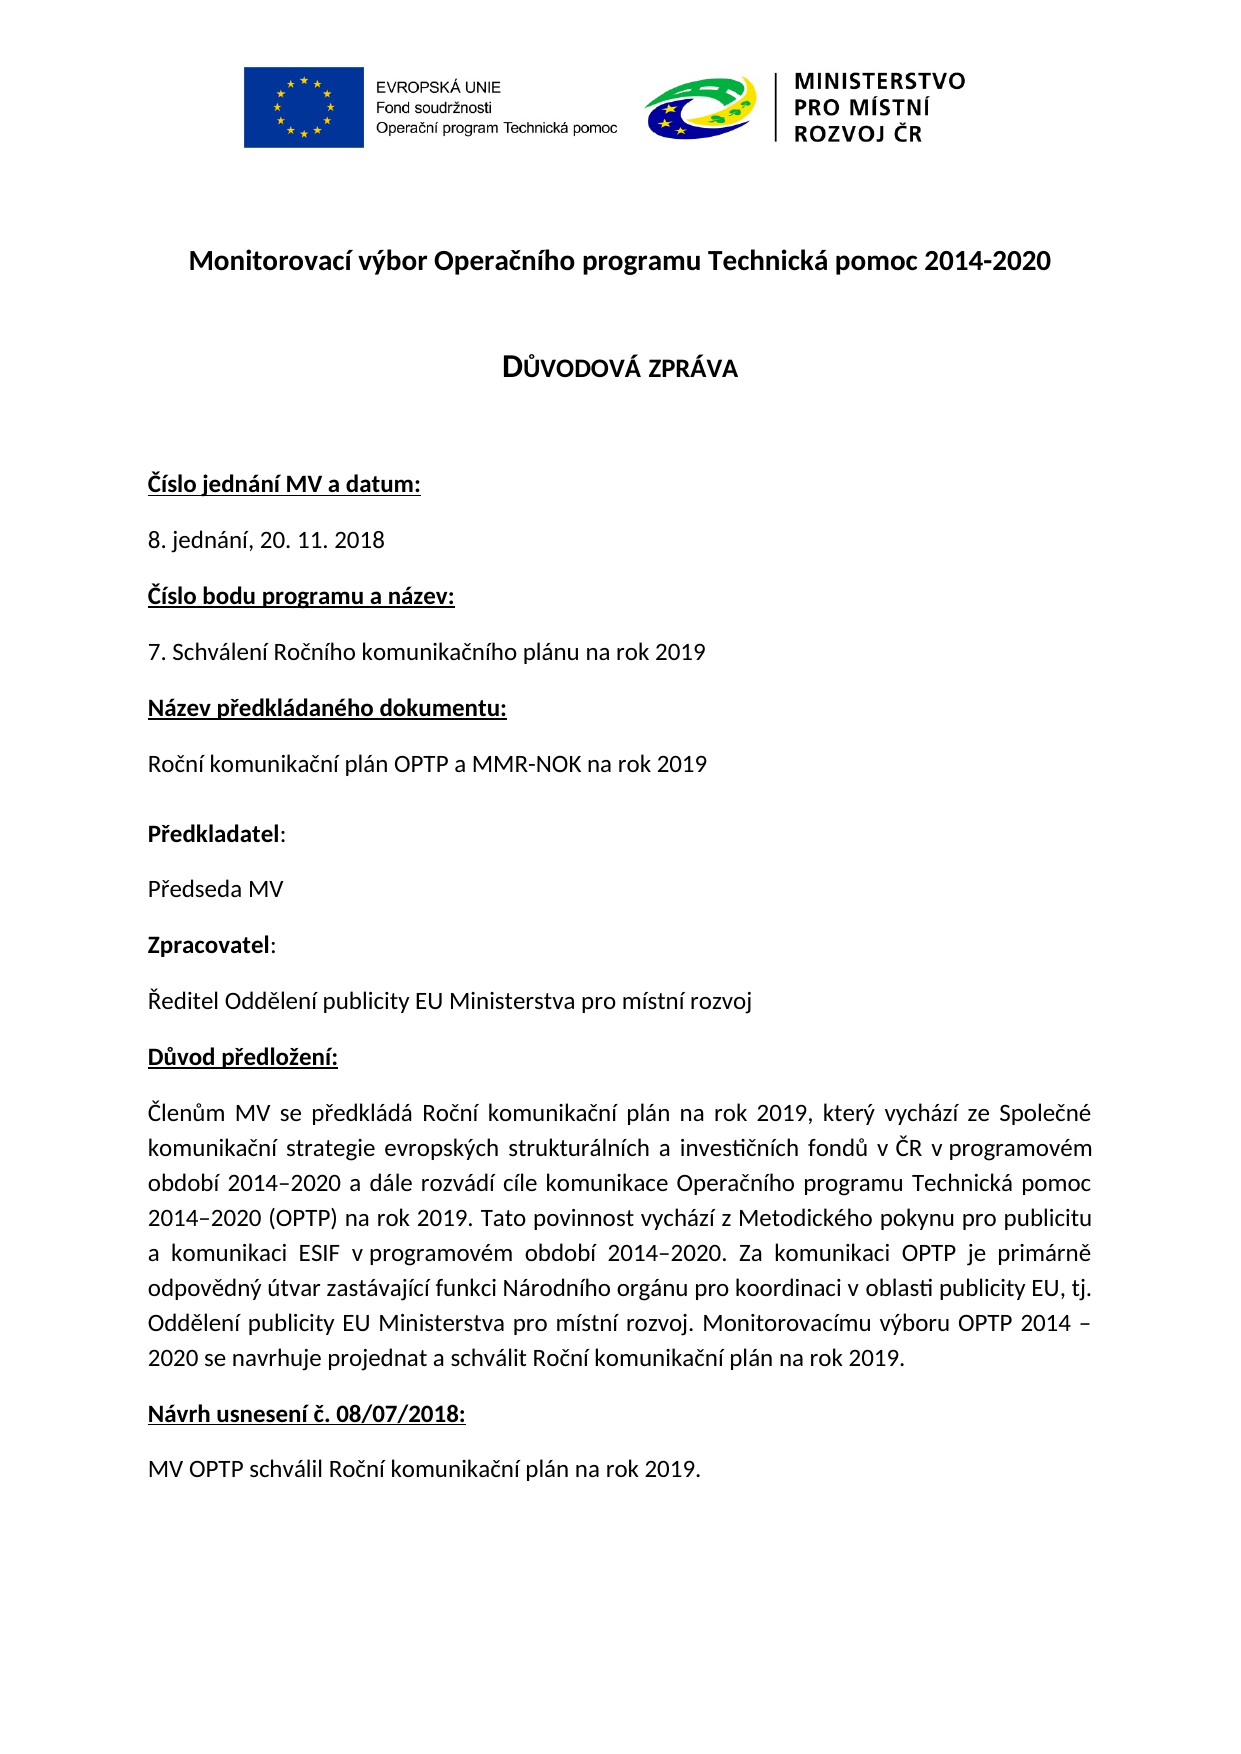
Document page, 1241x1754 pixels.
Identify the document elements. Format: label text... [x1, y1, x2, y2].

text MV OPTP schválil Roční komunikační plán na rok 2019. [148, 1454, 1093, 1484]
picture [217, 40, 991, 174]
text Číslo bodu programu a název: [148, 580, 1093, 611]
text Zpracovatel: [148, 929, 1093, 960]
text Název předkládaného dokumentu: [148, 692, 1093, 722]
text Důvodová zpráva [148, 345, 1093, 386]
text Předkladatel: [148, 818, 1093, 848]
text Členům MV se předkládá Roční komunikační plán na rok 2019, který vychází ze Společné komunikační strategie evropských strukturálních a investičních fondů v ČR v programovém období 2014–2020 a dále rozvádí cíle komunikace Operačního programu Technická pomoc 2014–2020 (OPTP) na rok 2019. Tato povinnost vychází z Metodického pokynu pro publicitu a komunikaci ESIF v programovém období 2014–2020. Za komunikaci OPTP je primárně odpovědný útvar zastávající funkci Národního orgánu pro koordinaci v oblasti publicity EU, tj. Oddělení publicity EU Ministerstva pro místní rozvoj. Monitorovacímu výboru OPTP 2014 – 2020 se navrhuje projednat a schválit Roční komunikační plán na rok 2019. [148, 1097, 1093, 1372]
text Důvod předložení: [148, 1041, 1093, 1072]
text Monitorovací výbor Operačního programu Technická pomoc 2014-2020 [148, 242, 1093, 278]
text 7. Schválení Ročního komunikačního plánu na rok 2019 [148, 636, 1093, 667]
text Návrh usnesení č. 08/07/2018: [148, 1398, 1093, 1428]
text Ředitel Oddělení publicity EU Ministerstva pro místní rozvoj [148, 985, 1093, 1016]
text 8. jednání, 20. 11. 2018 [148, 524, 1093, 555]
text Předseda MV [148, 874, 1093, 904]
text Roční komunikační plán OPTP a MMR-NOK na rok 2019 [148, 748, 1093, 778]
text Číslo jednání MV a datum: [148, 469, 1093, 499]
